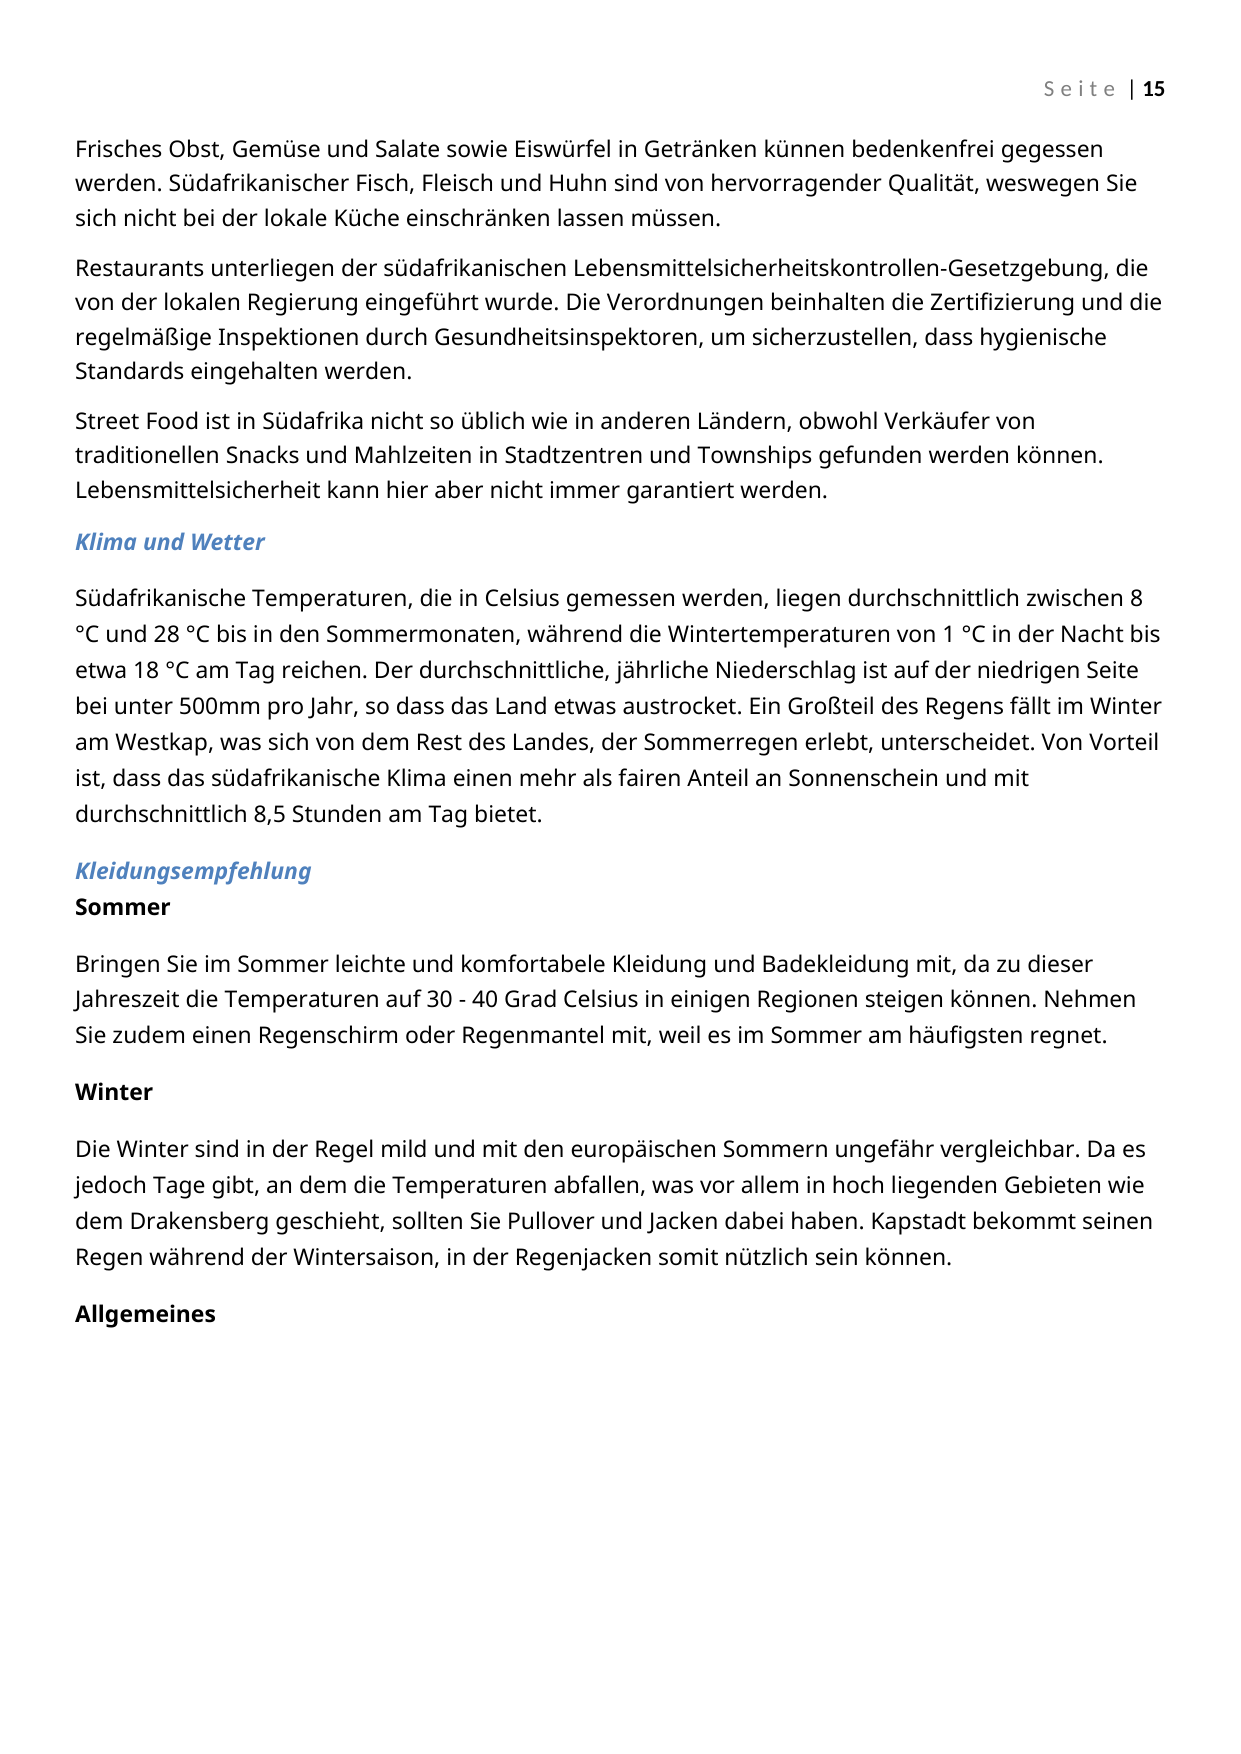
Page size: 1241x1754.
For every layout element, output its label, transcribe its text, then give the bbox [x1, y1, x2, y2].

text Winter [75, 1076, 1165, 1107]
subtitle Klima und Wetter [75, 526, 1165, 557]
text Sommer [75, 891, 1165, 922]
subtitle Südafrikanische Temperaturen, die in Celsius gemessen werden, liegen durchschnittlich zwischen 8 °C und 28 °C bis in den Sommermonaten, während die Wintertemperaturen von 1 °C in der Nacht bis etwa 18 °C am Tag reichen. Der durchschnittliche, jährliche Niederschlag ist auf der niedrigen Seite bei unter 500mm pro Jahr, so dass das Land etwas austrocket. Ein Großteil des Regens fällt im Winter am Westkap, was sich von dem Rest des Landes, der Sommerregen erlebt, unterscheidet. Von Vorteil ist, dass das südafrikanische Klima einen mehr als fairen Anteil an Sonnenschein und mit durchschnittlich 8,5 Stunden am Tag bietet. [75, 582, 1165, 829]
text Restaurants unterliegen der südafrikanischen Lebensmittelsicherheitskontrollen-Gesetzgebung, die von der lokalen Regierung eingeführt wurde. Die Verordnungen beinhalten die Zertifizierung und die regelmäßige Inspektionen durch Gesundheitsinspektoren, um sicherzustellen, dass hygienische Standards eingehalten werden. [75, 248, 1165, 386]
text Bringen Sie im Sommer leichte und komfortabele Kleidung und Badekleidung mit, da zu dieser Jahreszeit die Temperaturen auf 30 - 40 Grad Celsius in einigen Regionen steigen können. Nehmen Sie zudem einen Regenschirm oder Regenmantel mit, weil es im Sommer am häufigsten regnet. [75, 947, 1165, 1051]
text Allgemeines [75, 1297, 1165, 1329]
text Frisches Obst, Gemüse und Salate sowie Eiswürfel in Getränken künnen bedenkenfrei gegessen werden. Südafrikanischer Fisch, Fleisch und Huhn sind von hervorragender Qualität, weswegen Sie sich nicht bei der lokale Küche einschränken lassen müssen. [75, 130, 1165, 233]
text Die Winter sind in der Regel mild und mit den europäischen Sommern ungefähr vergleichbar. Da es jedoch Tage gibt, an dem die Temperaturen abfallen, was vor allem in hoch liegenden Gebieten wie dem Drakensberg geschieht, sollten Sie Pullover und Jacken dabei haben. Kapstadt bekommt seinen Regen während der Wintersaison, in der Regenjacken somit nützlich sein können. [75, 1133, 1165, 1272]
text Street Food ist in Südafrika nicht so üblich wie in anderen Ländern, obwohl Verkäufer von traditionellen Snacks und Mahlzeiten in Stadtzentren und Townships gefunden werden können. Lebensmittelsicherheit kann hier aber nicht immer garantiert werden. [75, 402, 1165, 505]
subtitle Kleidungsempfehlung [75, 855, 1165, 886]
